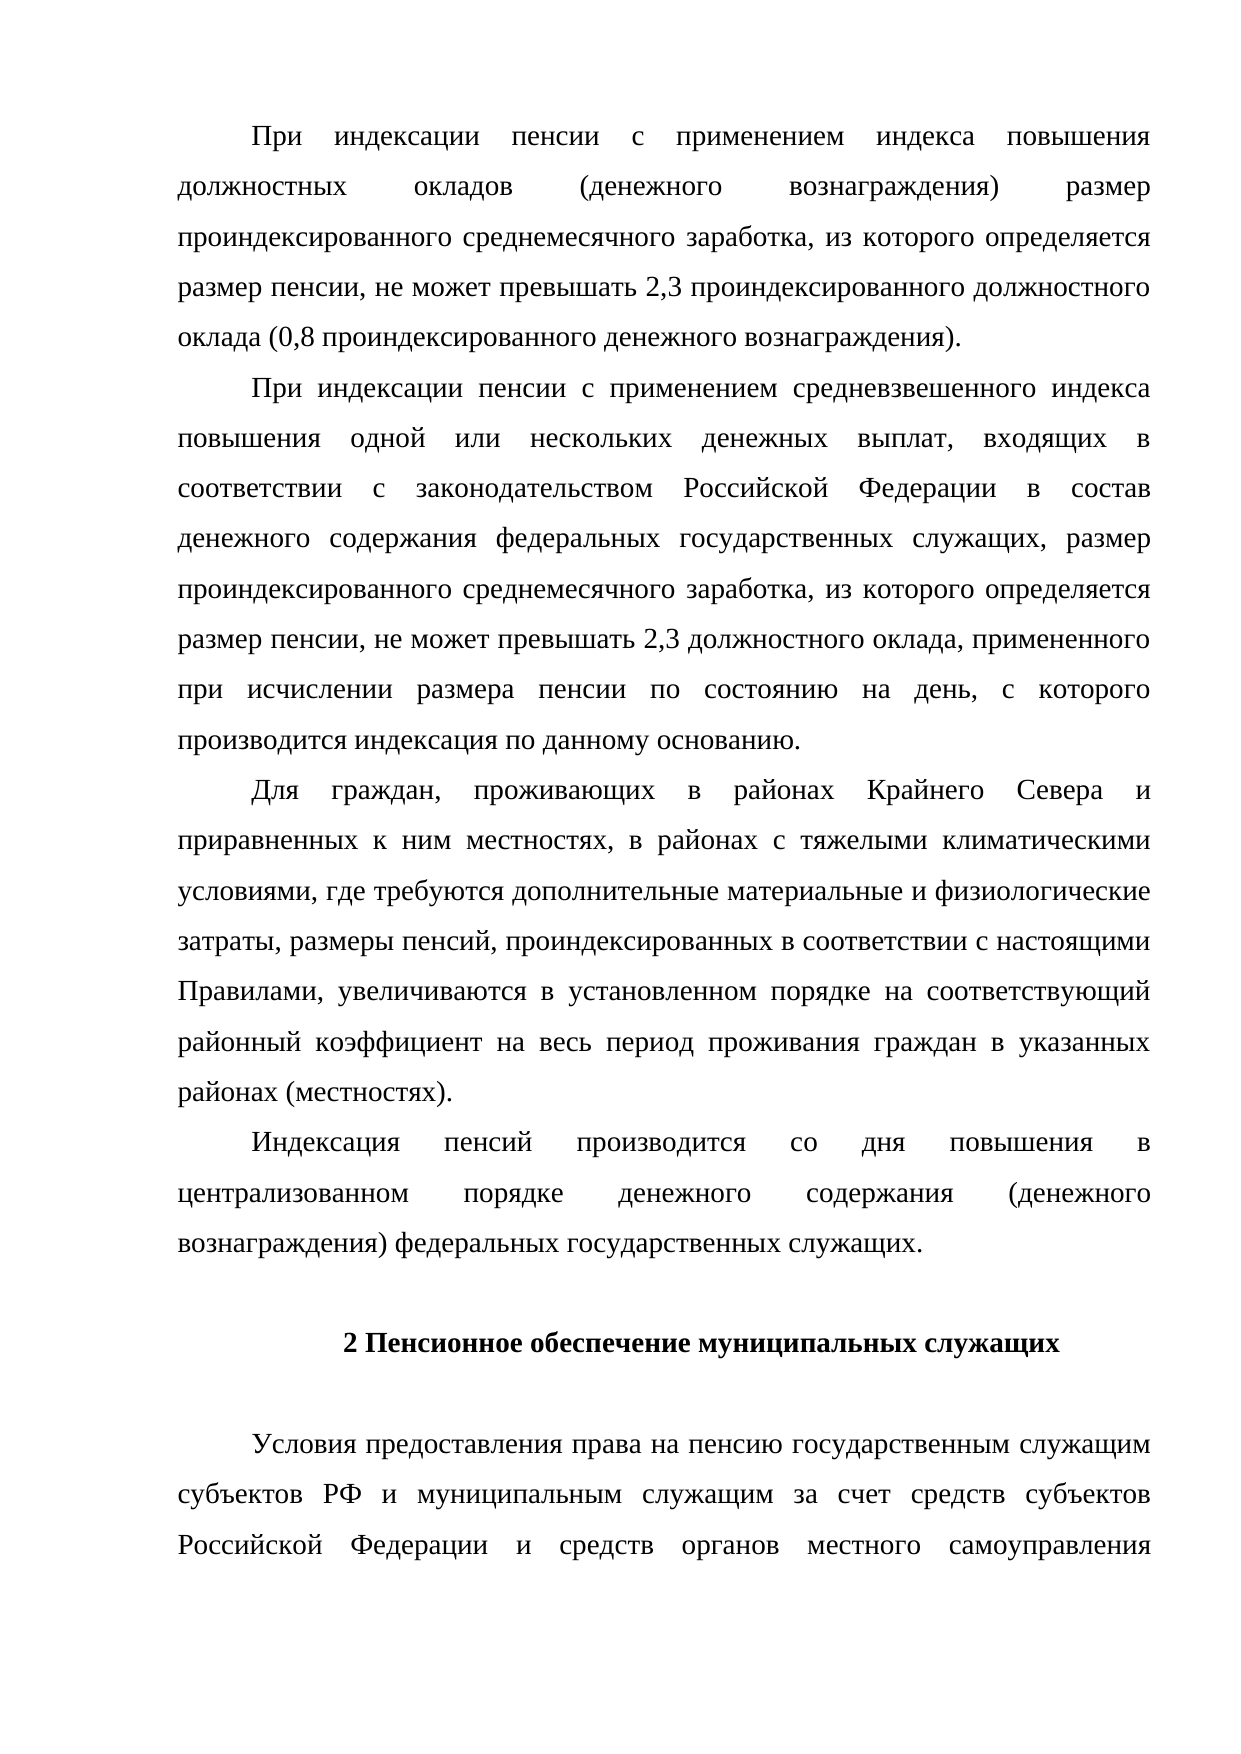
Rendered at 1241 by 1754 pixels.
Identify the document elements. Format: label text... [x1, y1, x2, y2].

text Для граждан, проживающих в районах Крайнего Севера и приравненных к ним местностях, в районах с тяжелыми климатическими условиями, где требуются дополнительные материальные и физиологические затраты, размеры пенсий, проиндексированных в соответствии с настоящими Правилами, увеличиваются в установленном порядке на соответствующий районный коэффициент на весь период проживания граждан в указанных районах (местностях). [177, 772, 1152, 1108]
text При индексации пенсии с применением средневзвешенного индекса повышения одной или нескольких денежных выплат, входящих в соответствии с законодательством Российской Федерации в состав денежного содержания федеральных государственных служащих, размер проиндексированного среднемесячного заработка, из которого определяется размер пенсии, не может превышать 2,3 должностного оклада, примененного при исчислении размера пенсии по состоянию на день, с которого производится индексация по данному основанию. [177, 370, 1152, 755]
text При индексации пенсии с применением индекса повышения должностных окладов (денежного вознаграждения) размер проиндексированного среднемесячного заработка, из которого определяется размер пенсии, не может превышать 2,3 проиндексированного должностного оклада (0,8 проиндексированного денежного вознаграждения). [177, 118, 1152, 353]
text Индексация пенсий производится со дня повышения в централизованном порядке денежного содержания (денежного вознаграждения) федеральных государственных служащих. [177, 1124, 1152, 1258]
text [177, 1426, 1152, 1560]
text 2 Пенсионное обеспечение муниципальных служащих [177, 1326, 1152, 1359]
